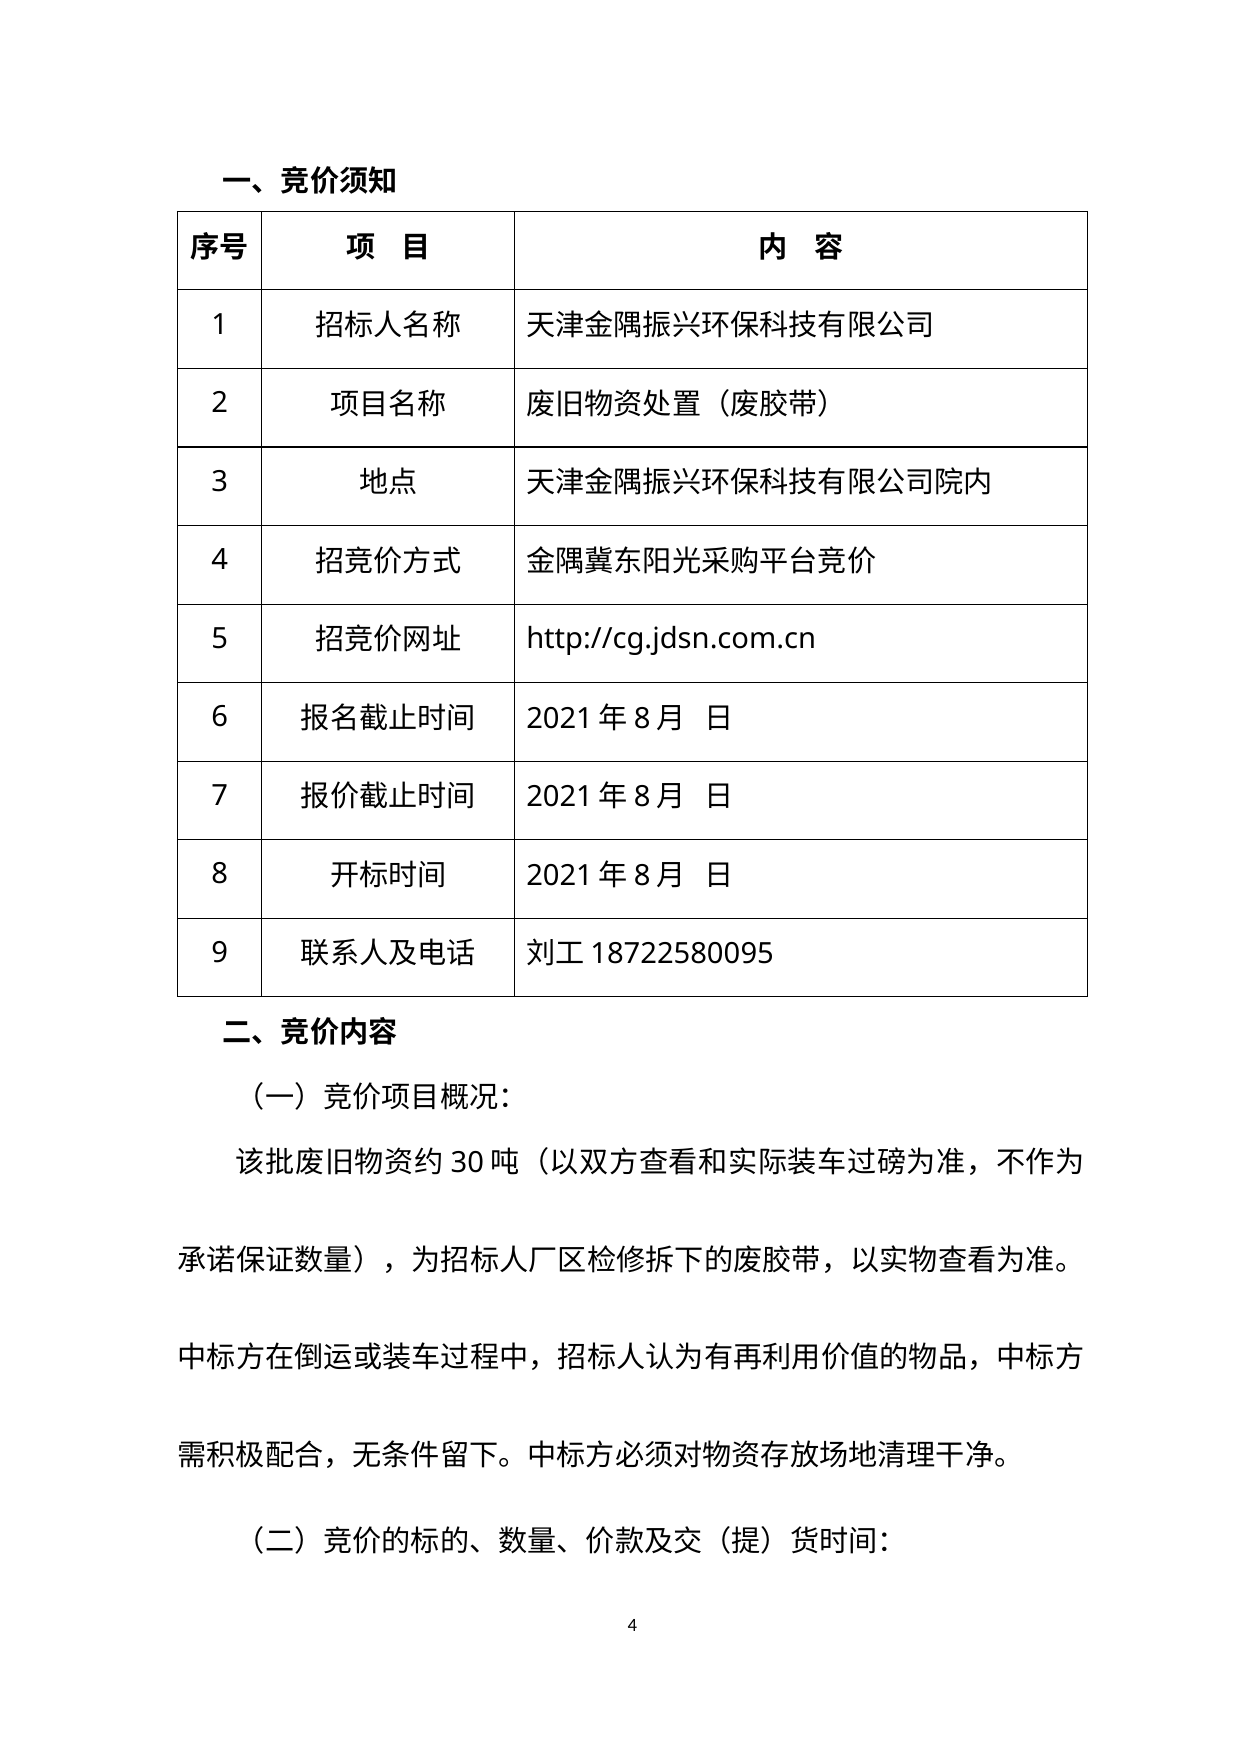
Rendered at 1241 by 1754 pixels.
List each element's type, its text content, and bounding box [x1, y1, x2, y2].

table_cell 地点 [262, 448, 514, 525]
table_cell 8 [178, 840, 261, 918]
table_cell 2021年8月 日 [515, 762, 1087, 839]
table_cell 5 [178, 605, 261, 682]
table_cell 报名截止时间 [262, 683, 514, 761]
table_cell 开标时间 [262, 840, 514, 918]
table_cell 招竞价网址 [262, 605, 514, 682]
table_cell 3 [178, 448, 261, 525]
table_cell 废旧物资处置（废胶带） [515, 369, 1087, 446]
table_cell 2021年8月 日 [515, 683, 1087, 761]
table_cell 项目名称 [262, 369, 514, 446]
table_cell 招竞价方式 [262, 526, 514, 603]
table_cell 联系人及电话 [262, 919, 514, 996]
table_cell 7 [178, 762, 261, 839]
table_header 序号 [178, 212, 261, 289]
table_cell 2021年8月 日 [515, 840, 1087, 918]
subtitle 一、竞价须知 [177, 146, 1087, 211]
subtitle 二、竞价内容 [177, 997, 1087, 1062]
table_cell 金隅冀东阳光采购平台竞价 [515, 526, 1087, 603]
table_cell 招标人名称 [262, 290, 514, 368]
table_cell 6 [178, 683, 261, 761]
table_cell 9 [178, 919, 261, 996]
table_cell http://cg.jdsn.com.cn [515, 605, 1087, 682]
text （一）竞价项目概况： [177, 1062, 1087, 1127]
text 该批废旧物资约30吨（以双方查看和实际装车过磅为准，不作为承诺保证数量），为招标人厂区检修拆下的废胶带，以实物查看为准。中标方在倒运或装车过程中，招标人认为有再利用价值的物品，中标方需积极配合，无条件留下。中标方必须对物资存放场地清理干净。 [177, 1127, 1087, 1485]
table_header 项 目 [262, 212, 514, 289]
table_cell 2 [178, 369, 261, 446]
table_cell 报价截止时间 [262, 762, 514, 839]
table_cell 4 [178, 526, 261, 603]
table_header 内 容 [515, 212, 1087, 289]
text （二）竞价的标的、数量、价款及交（提）货时间： [177, 1506, 1087, 1571]
table_cell 天津金隅振兴环保科技有限公司 [515, 290, 1087, 368]
table_cell 刘工18722580095 [515, 919, 1087, 996]
table_cell 天津金隅振兴环保科技有限公司院内 [515, 448, 1087, 525]
table_cell 1 [178, 290, 261, 368]
